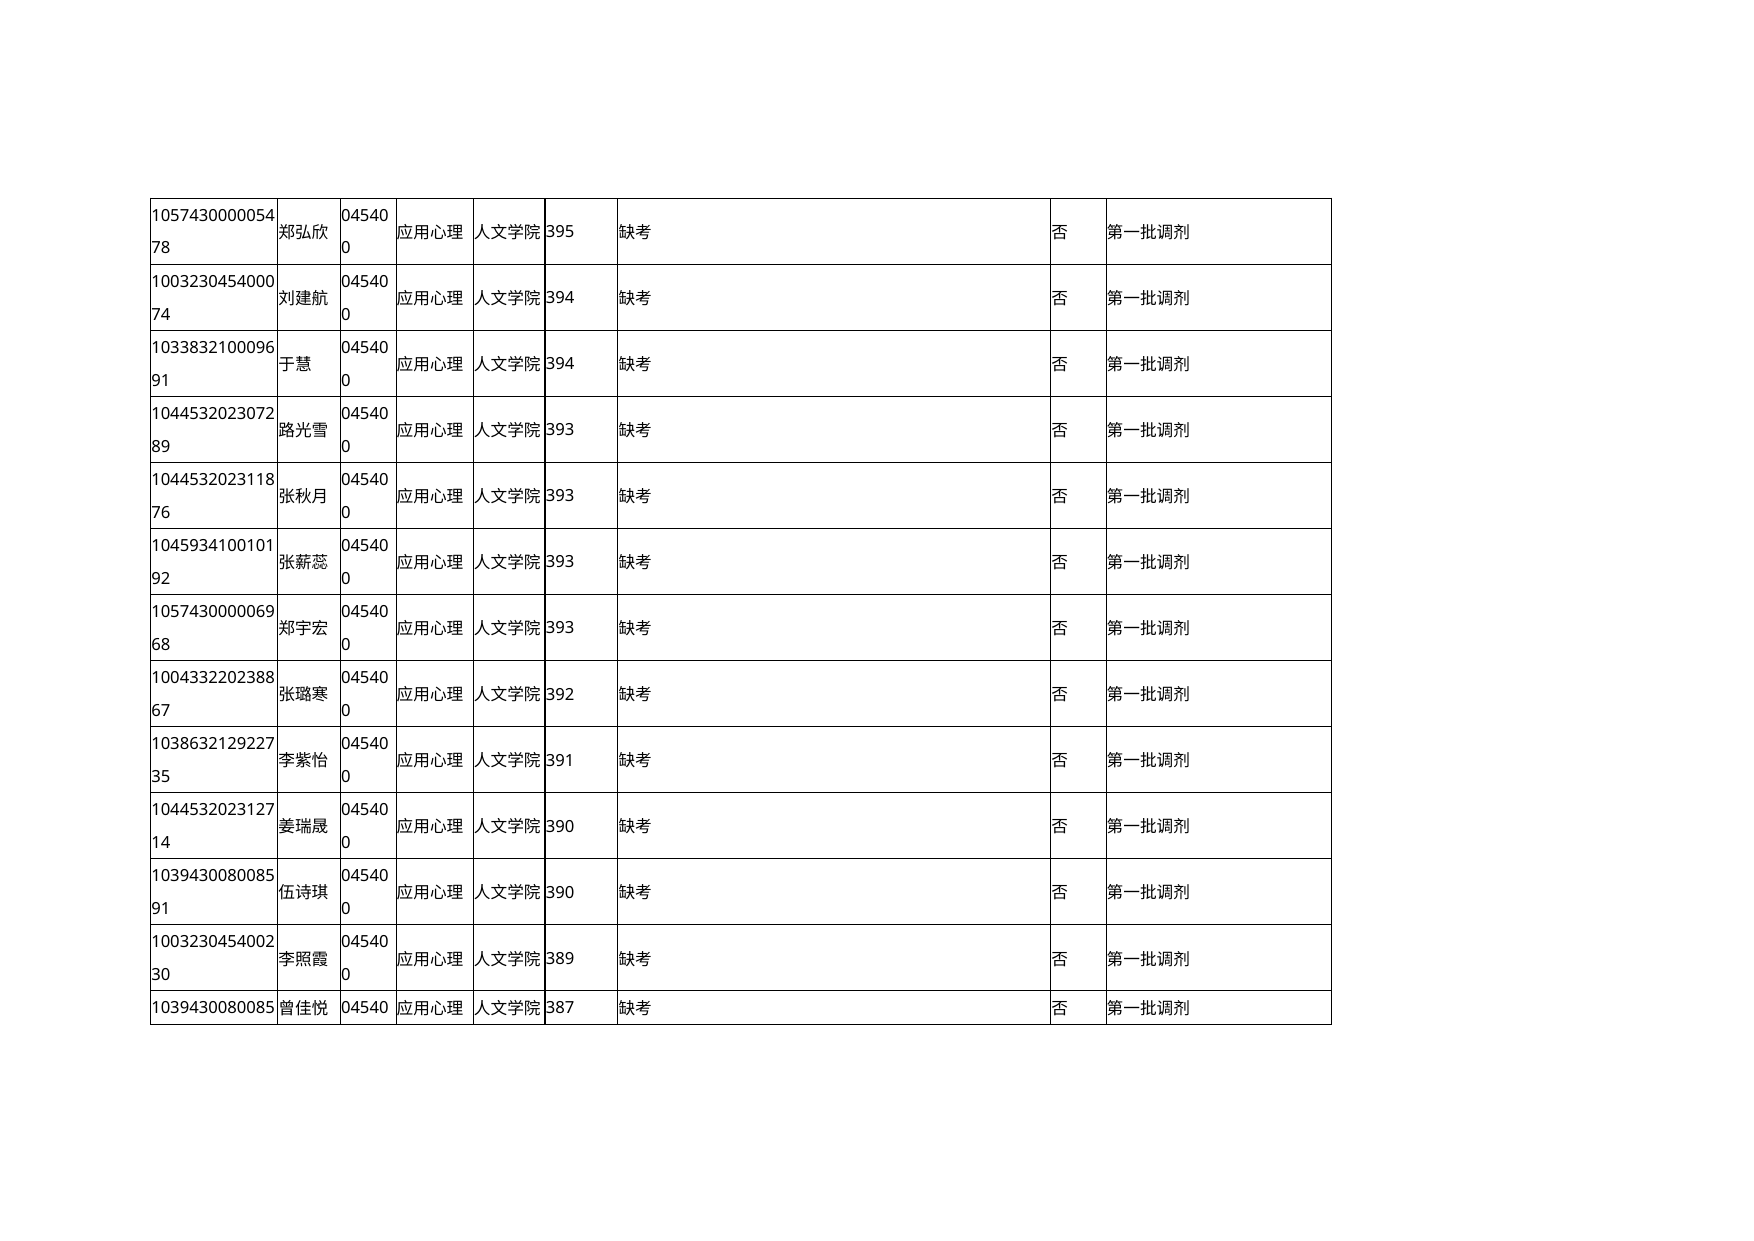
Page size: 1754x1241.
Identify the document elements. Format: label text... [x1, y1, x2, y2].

table_cell 否 [1051, 529, 1106, 594]
table_cell 045400 [341, 265, 396, 330]
table_cell 第一批调剂 [1107, 661, 1331, 726]
table_cell 否 [1051, 793, 1106, 858]
table_cell 103383210009691 [151, 331, 277, 396]
table_cell 第一批调剂 [1107, 199, 1331, 264]
table_cell 应用心理 [397, 331, 473, 396]
table_cell 人文学院 [474, 463, 544, 528]
table_cell 394 [546, 331, 617, 396]
table_cell 缺考 [618, 397, 1050, 462]
table_cell 缺考 [618, 331, 1050, 396]
table_cell 人文学院 [474, 727, 544, 792]
table_cell 394 [546, 265, 617, 330]
table_cell 应用心理 [397, 265, 473, 330]
table_cell 否 [1051, 859, 1106, 924]
table_cell 045400 [341, 859, 396, 924]
table_cell 第一批调剂 [1107, 727, 1331, 792]
table_cell 393 [546, 529, 617, 594]
table_cell 045400 [341, 727, 396, 792]
table_cell 人文学院 [474, 991, 544, 1024]
table_cell 否 [1051, 727, 1106, 792]
table_cell 于慧 [278, 331, 340, 396]
table_cell 第一批调剂 [1107, 529, 1331, 594]
table_cell 第一批调剂 [1107, 991, 1331, 1024]
table_cell 100323045400074 [151, 265, 277, 330]
table_cell 张薪蕊 [278, 529, 340, 594]
table_cell 缺考 [618, 727, 1050, 792]
table_cell 否 [1051, 661, 1106, 726]
table_cell 103863212922735 [151, 727, 277, 792]
table_cell 应用心理 [397, 661, 473, 726]
table_cell 人文学院 [474, 397, 544, 462]
table_cell 应用心理 [397, 199, 473, 264]
table_cell 否 [1051, 595, 1106, 660]
table_cell 应用心理 [397, 727, 473, 792]
table_cell 045400 [341, 925, 396, 990]
table_cell 第一批调剂 [1107, 463, 1331, 528]
table_cell 缺考 [618, 265, 1050, 330]
table_cell 应用心理 [397, 529, 473, 594]
table_cell 393 [546, 463, 617, 528]
table_cell 人文学院 [474, 793, 544, 858]
table_cell 045400 [341, 331, 396, 396]
table_cell 缺考 [618, 793, 1050, 858]
table_cell 第一批调剂 [1107, 925, 1331, 990]
table_cell 应用心理 [397, 397, 473, 462]
table_cell 否 [1051, 397, 1106, 462]
table_cell 045400 [341, 793, 396, 858]
table_cell 人文学院 [474, 199, 544, 264]
table_cell 缺考 [618, 925, 1050, 990]
table_cell 人文学院 [474, 595, 544, 660]
table_cell 393 [546, 595, 617, 660]
table_cell 否 [1051, 265, 1106, 330]
table_cell 100323045400230 [151, 925, 277, 990]
table_cell 郑弘欣 [278, 199, 340, 264]
table_cell 缺考 [618, 463, 1050, 528]
table_cell 缺考 [618, 199, 1050, 264]
table_cell 392 [546, 661, 617, 726]
table_cell 否 [1051, 331, 1106, 396]
table_cell 393 [546, 397, 617, 462]
table_cell 李照霞 [278, 925, 340, 990]
table_cell 105743000006968 [151, 595, 277, 660]
table_cell 045400 [341, 529, 396, 594]
table_cell 李紫怡 [278, 727, 340, 792]
table_cell 人文学院 [474, 265, 544, 330]
table_cell 104453202312714 [151, 793, 277, 858]
table_cell 应用心理 [397, 595, 473, 660]
table_cell 否 [1051, 463, 1106, 528]
table_cell 395 [546, 199, 617, 264]
table_cell 应用心理 [397, 463, 473, 528]
table_cell 缺考 [618, 595, 1050, 660]
table_cell 郑宇宏 [278, 595, 340, 660]
table_cell 104453202307289 [151, 397, 277, 462]
table_cell 人文学院 [474, 331, 544, 396]
table_cell 应用心理 [397, 925, 473, 990]
table_cell 第一批调剂 [1107, 793, 1331, 858]
table_cell 045400 [341, 397, 396, 462]
table_cell 人文学院 [474, 661, 544, 726]
table_cell 045400 [341, 595, 396, 660]
table_cell 387 [546, 991, 617, 1024]
table_cell 045400 [341, 199, 396, 264]
table_cell 应用心理 [397, 793, 473, 858]
table_cell 第一批调剂 [1107, 859, 1331, 924]
table_cell 390 [546, 859, 617, 924]
table_cell 105743000005478 [151, 199, 277, 264]
table_cell 045400 [341, 463, 396, 528]
table_cell 390 [546, 793, 617, 858]
table_cell 张璐寒 [278, 661, 340, 726]
table_cell 第一批调剂 [1107, 265, 1331, 330]
table_cell 伍诗琪 [278, 859, 340, 924]
table_cell 045400 [341, 991, 396, 1024]
table_cell 缺考 [618, 661, 1050, 726]
table_cell 张秋月 [278, 463, 340, 528]
table_cell 第一批调剂 [1107, 595, 1331, 660]
table_cell 045400 [341, 661, 396, 726]
table_cell 389 [546, 925, 617, 990]
table_cell 人文学院 [474, 859, 544, 924]
table_cell 391 [546, 727, 617, 792]
table_cell 104453202311876 [151, 463, 277, 528]
table_cell 否 [1051, 925, 1106, 990]
table_cell 100433220238867 [151, 661, 277, 726]
table_cell 人文学院 [474, 925, 544, 990]
table_cell 路光雪 [278, 397, 340, 462]
table_cell 缺考 [618, 529, 1050, 594]
table_cell 刘建航 [278, 265, 340, 330]
table_cell 第一批调剂 [1107, 331, 1331, 396]
table_cell 应用心理 [397, 991, 473, 1024]
table_cell 人文学院 [474, 529, 544, 594]
table_cell 缺考 [618, 991, 1050, 1024]
table_cell 103943008008511 [151, 991, 277, 1024]
table_cell 104593410010192 [151, 529, 277, 594]
table_cell 否 [1051, 199, 1106, 264]
table_cell 曾佳悦 [278, 991, 340, 1024]
table_cell 103943008008591 [151, 859, 277, 924]
table_cell 缺考 [618, 859, 1050, 924]
table_cell 应用心理 [397, 859, 473, 924]
table_cell 否 [1051, 991, 1106, 1024]
table_cell 第一批调剂 [1107, 397, 1331, 462]
table_cell 姜瑞晟 [278, 793, 340, 858]
